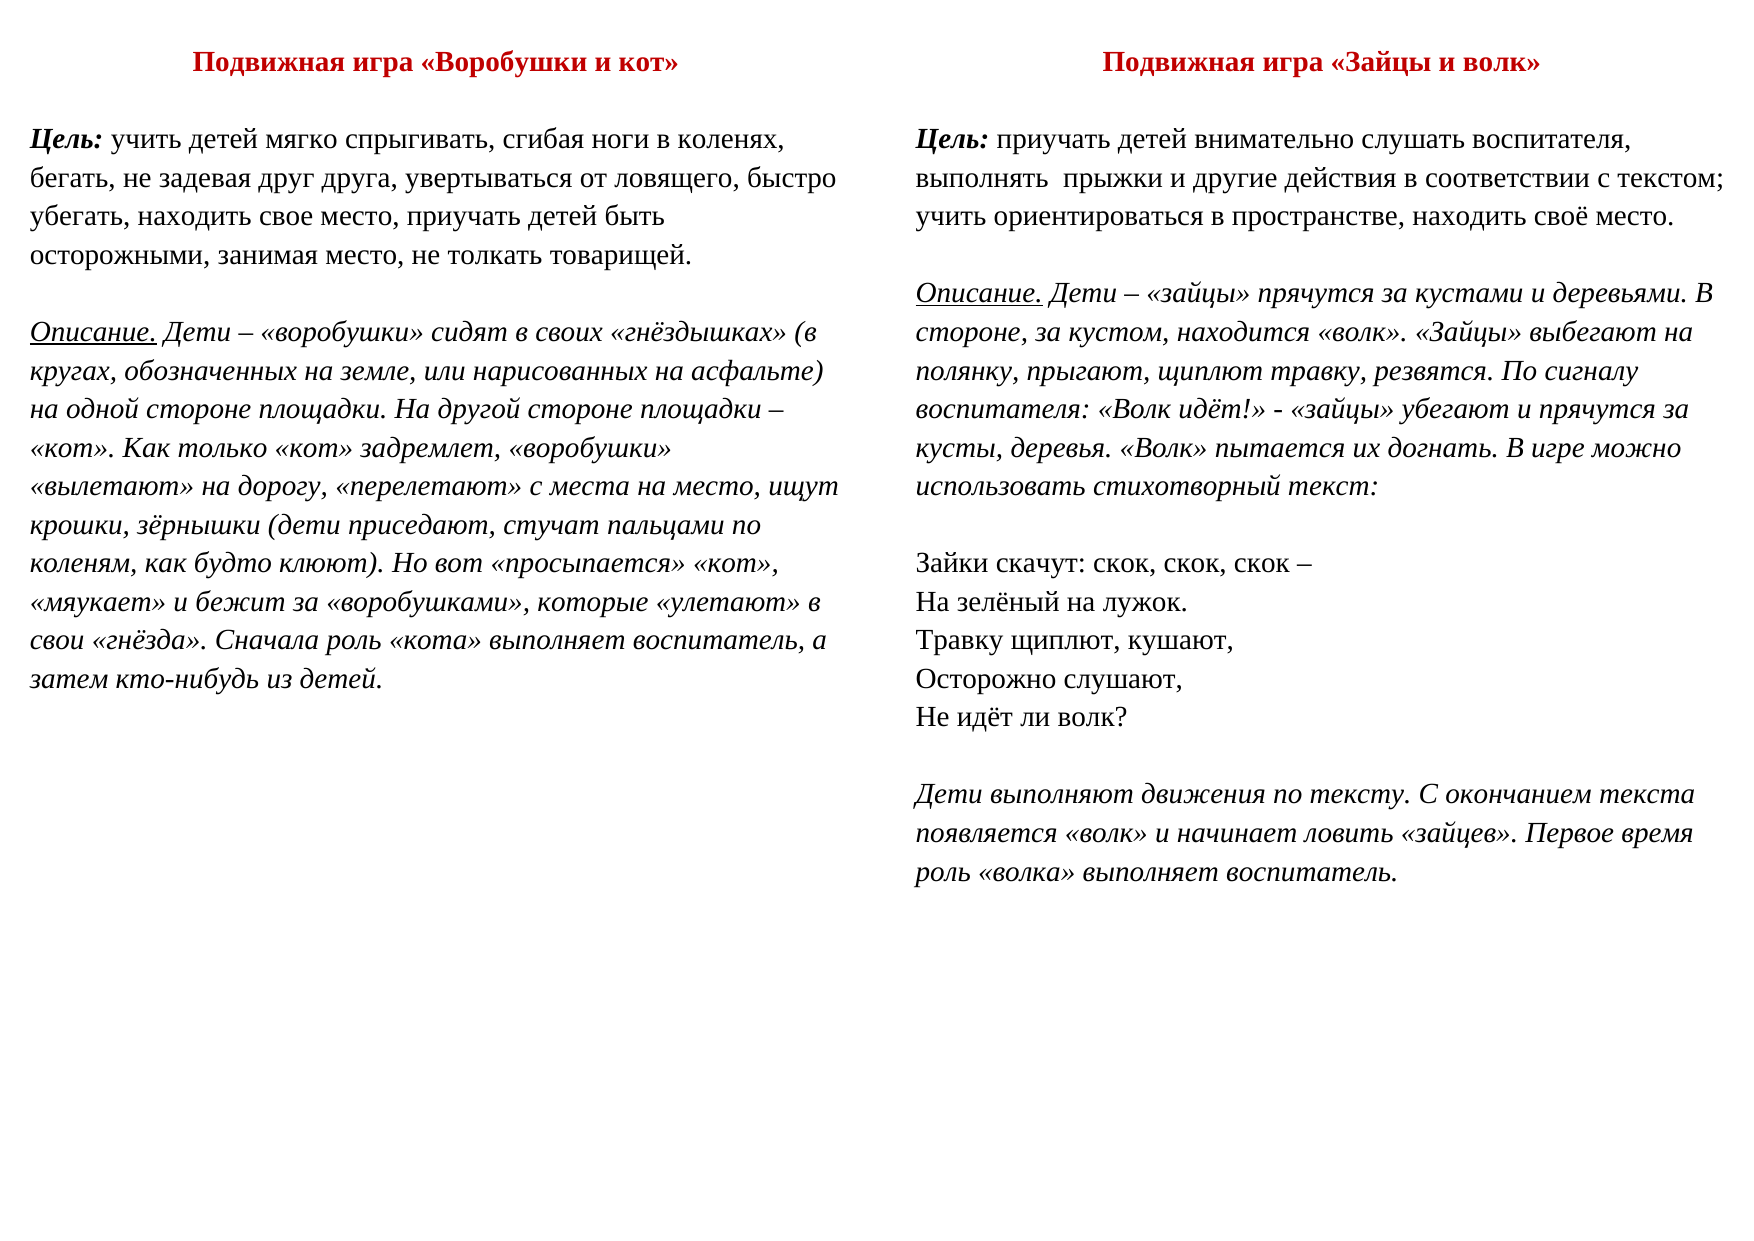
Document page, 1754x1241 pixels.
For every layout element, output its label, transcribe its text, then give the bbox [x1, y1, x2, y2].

text Осторожно слушают, [915, 661, 1728, 694]
text Подвижная игра «Воробушки и кот» [29, 44, 842, 78]
text Зайки скачут: скок, скок, скок – [915, 545, 1728, 579]
text Дети выполняют движения по тексту. С окончанием текста появляется «волк» и начинает ловить «зайцев». Первое время роль «волка» выполняет воспитатель. [915, 777, 1728, 887]
text Описание. Дети – «зайцы» прячутся за кустами и деревьями. В стороне, за кустом, находится «волк». «Зайцы» выбегают на полянку, прыгают, щиплют травку, резвятся. По сигналу воспитателя: «Волк идёт!» - «зайцы» убегают и прячутся за кусты, деревья. «Волк» пытается их догнать. В игре можно использовать стихотворный текст: [915, 276, 1728, 502]
text Не идёт ли волк? [915, 699, 1728, 733]
text Травку щиплют, кушают, [915, 622, 1728, 656]
text Цель: приучать детей внимательно слушать воспитателя, выполнять прыжки и другие действия в соответствии с текстом; учить ориентироваться в пространстве, находить своё место. [915, 121, 1728, 232]
text Цель: учить детей мягко спрыгивать, сгибая ноги в коленях, бегать, не задевая друг друга, увертываться от ловящего, быстро убегать, находить свое место, приучать детей быть осторожными, занимая место, не толкать товарищей. [29, 121, 842, 271]
text Описание. Дети – «воробушки» сидят в своих «гнёздышках» (в кругах, обозначенных на земле, или нарисованных на асфальте) на одной стороне площадки. На другой стороне площадки – «кот». Как только «кот» задремлет, «воробушки» «вылетают» на дорогу, «перелетают» с места на место, ищут крошки, зёрнышки (дети приседают, стучат пальцами по коленям, как будто клюют). Но вот «просыпается» «кот», «мяукает» и бежит за «воробушками», которые «улетают» в свои «гнёзда». Сначала роль «кота» выполняет воспитатель, а затем кто-нибудь из детей. [29, 314, 842, 694]
text На зелёный на лужок. [915, 584, 1728, 617]
text Подвижная игра «Зайцы и волк» [915, 44, 1728, 78]
